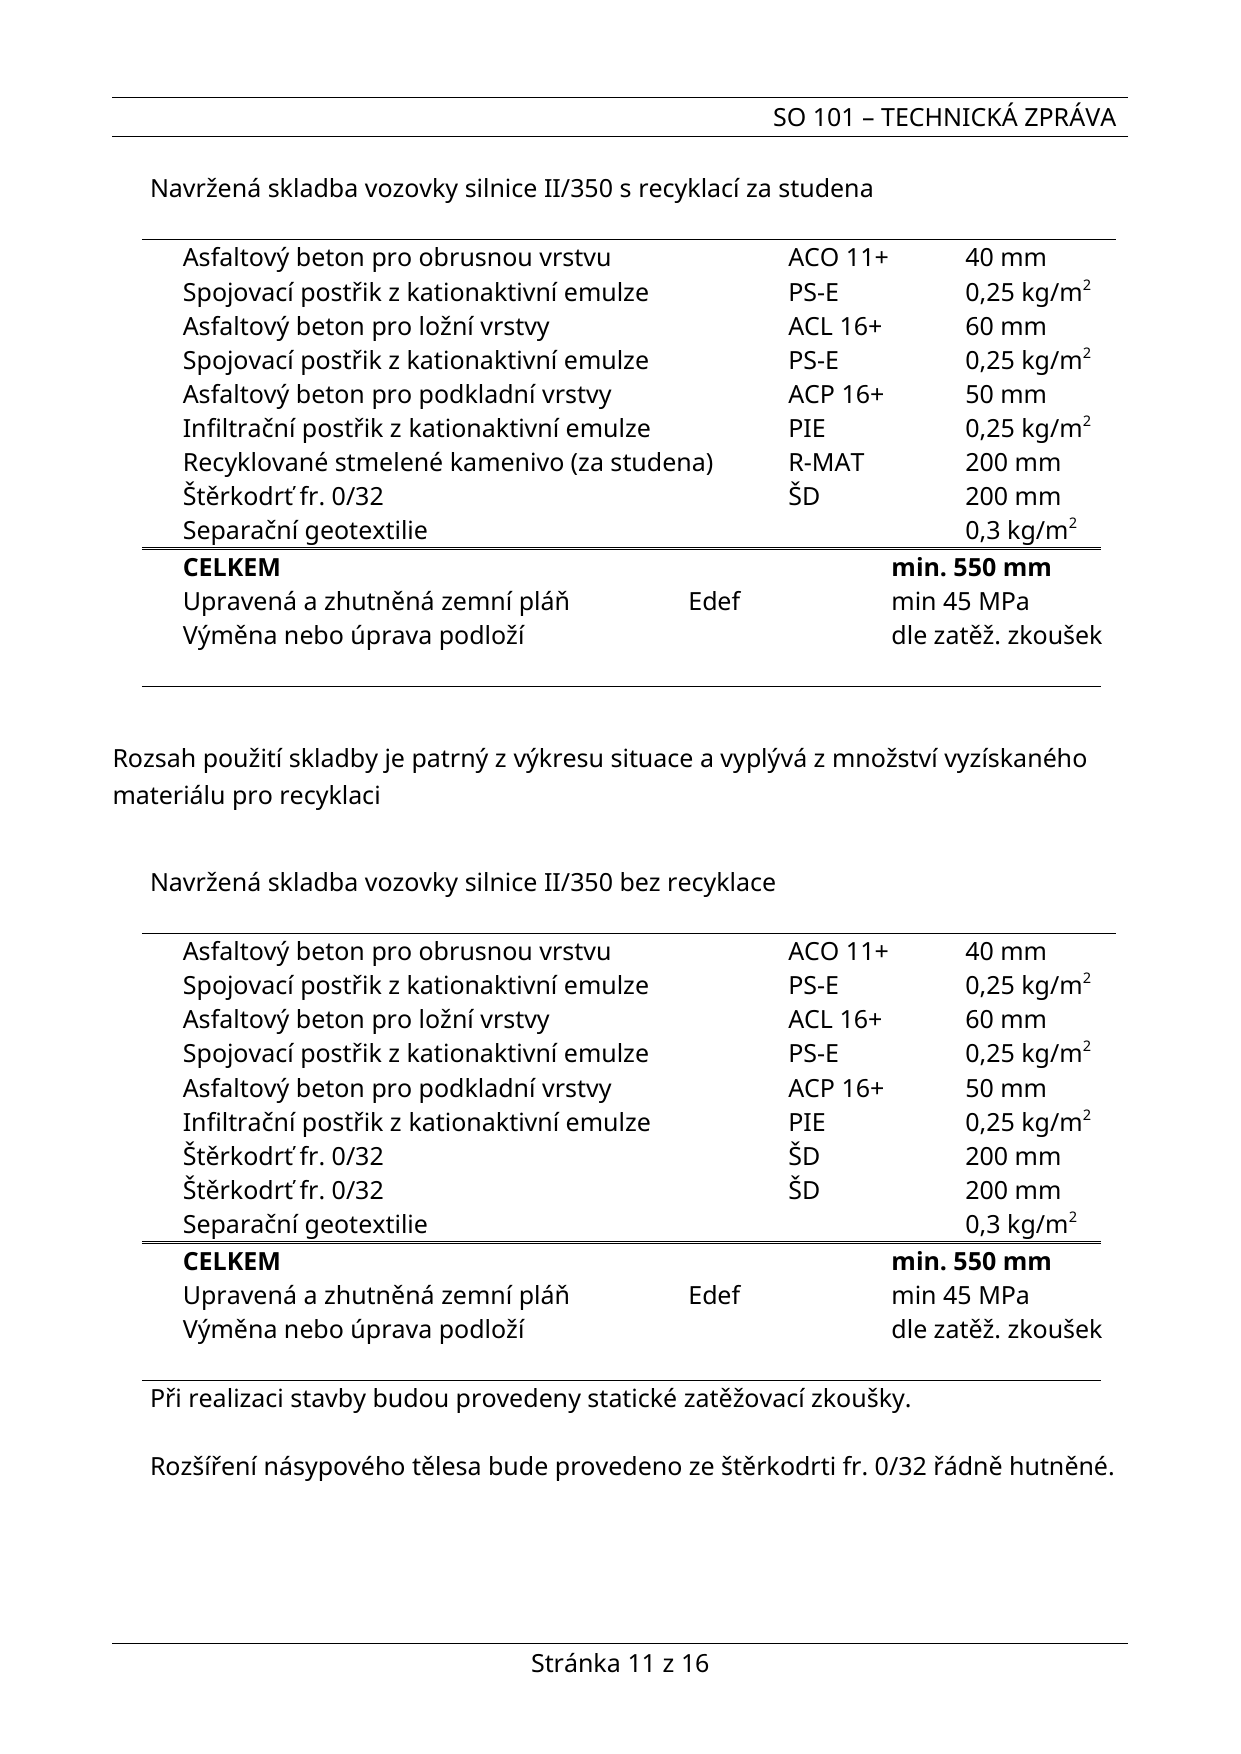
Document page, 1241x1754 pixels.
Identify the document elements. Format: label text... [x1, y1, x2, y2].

table_cell CELKEM Upravená a zhutněná zemní pláň Výměna nebo úprava podloží [142, 550, 647, 686]
table_cell 50 mm [924, 1070, 1116, 1104]
table_cell Edef [647, 550, 850, 686]
table_cell ACP 16+ [747, 376, 924, 410]
table_cell Asfaltový beton pro ložní vrstvy [142, 1002, 747, 1036]
table_cell 0,25 kg/m2 [924, 1036, 1116, 1070]
table_header 40 mm [924, 934, 1116, 968]
table_cell PS-E [747, 1036, 924, 1070]
table_header ACO 11+ [747, 934, 924, 968]
table_cell Spojovací postřik z kationaktivní emulze [142, 342, 747, 376]
table_cell PS-E [747, 968, 924, 1002]
table_cell Asfaltový beton pro podkladní vrstvy [142, 376, 747, 410]
table_cell CELKEM Upravená a zhutněná zemní pláň Výměna nebo úprava podloží [142, 1244, 647, 1380]
table_cell 0,25 kg/m2 [924, 968, 1116, 1002]
table_cell 0,25 kg/m2 [924, 342, 1116, 376]
list Navržená skladba vozovky silnice II/350 s recyklací za studena [150, 171, 1128, 205]
table_cell Spojovací postřik z kationaktivní emulze [142, 1036, 747, 1070]
table_cell 60 mm [924, 308, 1116, 342]
list Navržená skladba vozovky silnice II/350 bez recyklace [150, 865, 1128, 899]
table_cell 50 mm [924, 376, 1116, 410]
table_cell 0,25 kg/m2 200 mm 200 mm 0,3 kg/m2 [924, 1104, 1116, 1241]
table_cell Spojovací postřik z kationaktivní emulze [142, 968, 747, 1002]
table_cell ACP 16+ [747, 1070, 924, 1104]
table_cell 60 mm [924, 1002, 1116, 1036]
table_cell ACL 16+ [747, 1002, 924, 1036]
table_cell Asfaltový beton pro ložní vrstvy [142, 308, 747, 342]
table_cell min. 550 mm min 45 MPa dle zatěž. zkoušek [850, 1244, 1101, 1380]
table_cell 0,25 kg/m2 [924, 274, 1116, 308]
table_cell PIE ŠD ŠD [747, 1104, 924, 1241]
table_cell Asfaltový beton pro podkladní vrstvy [142, 1070, 747, 1104]
table_cell ACL 16+ [747, 308, 924, 342]
table_cell Infiltrační postřik z kationaktivní emulze Recyklované stmelené kamenivo (za studena) Štěrkodrť fr. 0/32 Separační geotextilie [142, 410, 747, 547]
table_cell PS-E [747, 274, 924, 308]
table_cell PS-E [747, 342, 924, 376]
table_cell 0,25 kg/m2 200 mm 200 mm 0,3 kg/m2 [924, 410, 1116, 547]
table_cell Spojovací postřik z kationaktivní emulze [142, 274, 747, 308]
table_header Asfaltový beton pro obrusnou vrstvu [142, 934, 747, 968]
text Rozšíření násypového tělesa bude provedeno ze štěrkodrti fr. 0/32 řádně hutněné. [150, 1449, 1128, 1483]
table_cell Edef [647, 1244, 850, 1380]
table_header ACO 11+ [747, 240, 924, 274]
table_header Asfaltový beton pro obrusnou vrstvu [142, 240, 747, 274]
text Při realizaci stavby budou provedeny statické zatěžovací zkoušky. [150, 1381, 1128, 1415]
table_header 40 mm [924, 240, 1116, 274]
text Rozsah použití skladby je patrný z výkresu situace a vyplývá z množství vyzískaného materiálu pro recyklaci [112, 741, 1128, 811]
table_cell min. 550 mm min 45 MPa dle zatěž. zkoušek [850, 550, 1101, 686]
table_cell PIE R-MAT ŠD [747, 410, 924, 547]
table_cell Infiltrační postřik z kationaktivní emulze Štěrkodrť fr. 0/32 Štěrkodrť fr. 0/32 Separační geotextilie [142, 1104, 747, 1241]
